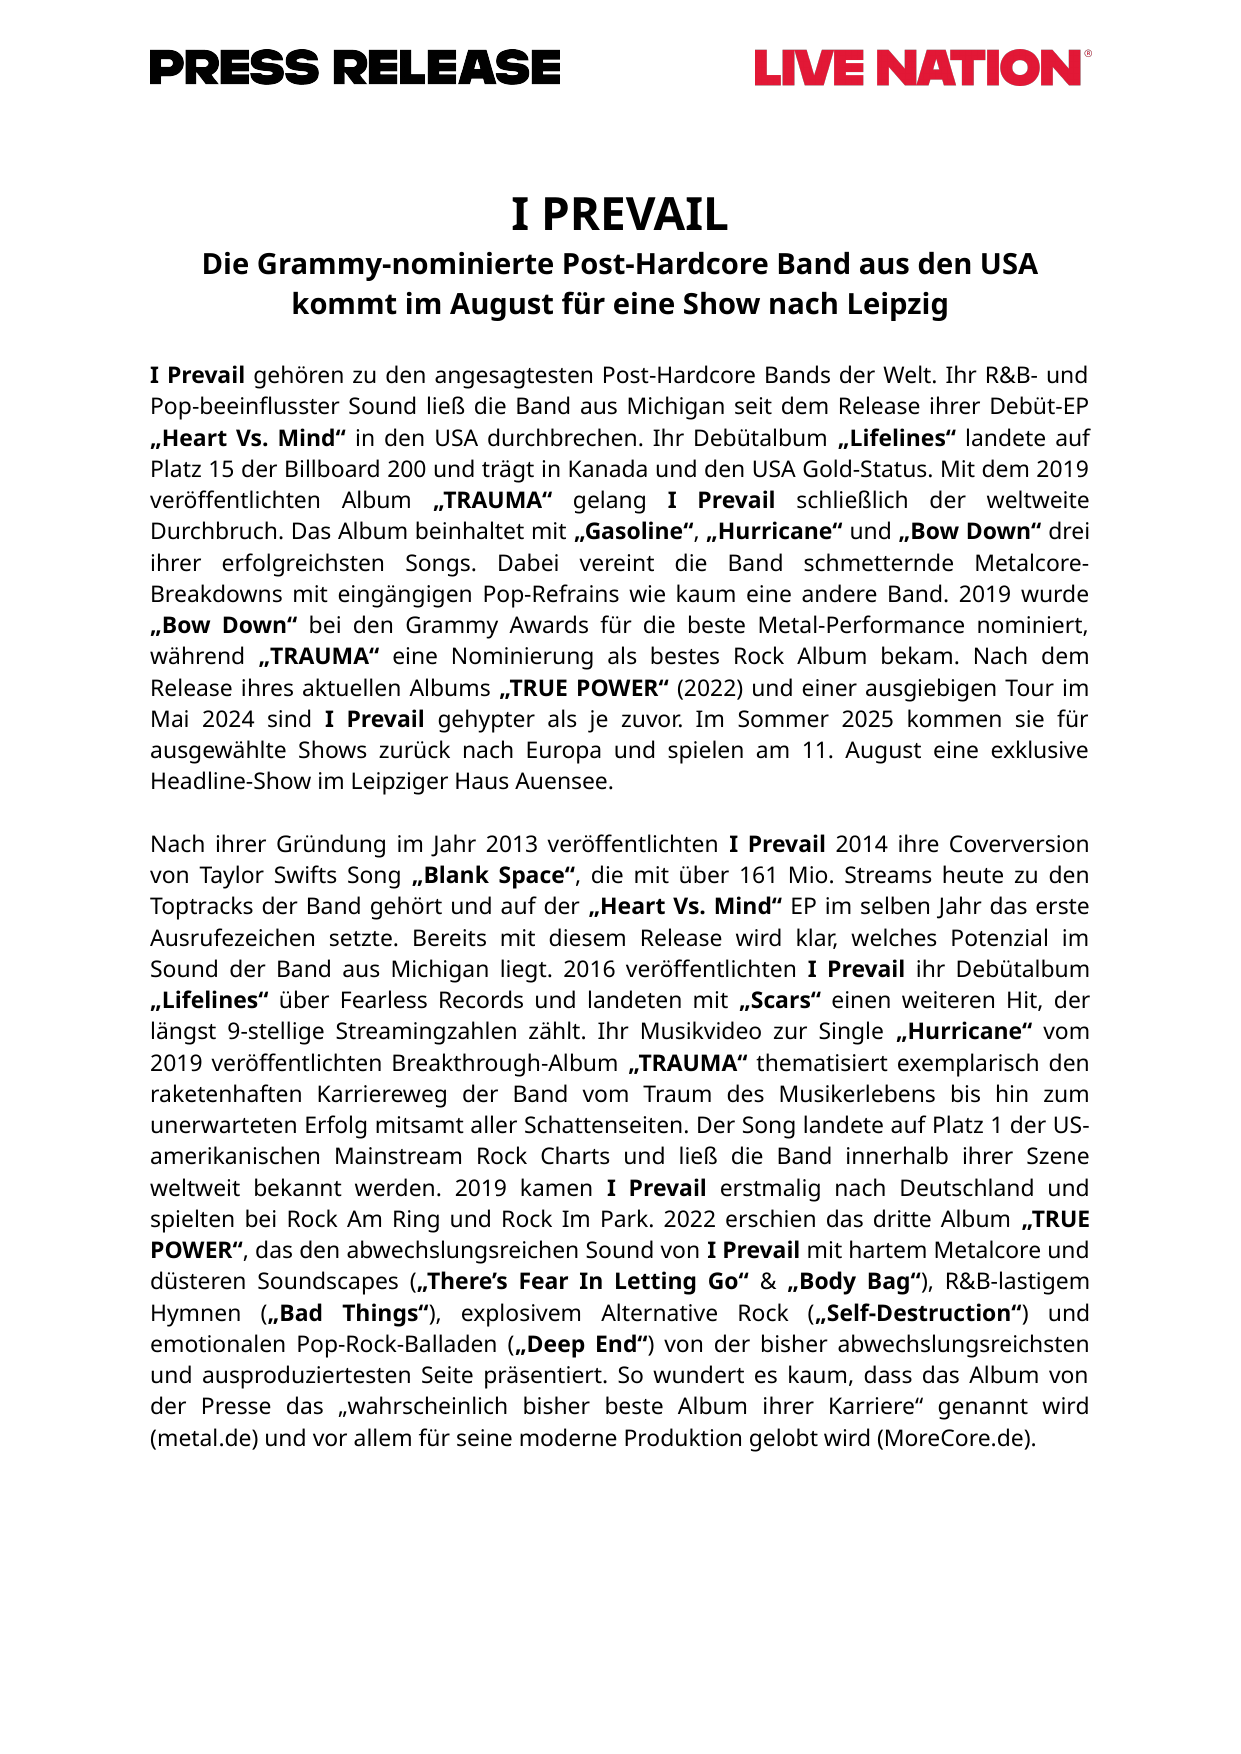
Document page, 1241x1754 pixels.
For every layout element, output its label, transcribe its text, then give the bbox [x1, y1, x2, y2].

text Nach ihrer Gründung im Jahr 2013 veröffentlichten I Prevail 2014 ihre Coverversion von Taylor Swifts Song „Blank Space“, die mit über 161 Mio. Streams heute zu den Toptracks der Band gehört und auf der „Heart Vs. Mind“ EP im selben Jahr das erste Ausrufezeichen setzte. Bereits mit diesem Release wird klar, welches Potenzial im Sound der Band aus Michigan liegt. 2016 veröffentlichten I Prevail ihr Debütalbum „Lifelines“ über Fearless Records und landeten mit „Scars“ einen weiteren Hit, der längst 9-stellige Streamingzahlen zählt. Ihr Musikvideo zur Single „Hurricane“ vom 2019 veröffentlichten Breakthrough-Album „TRAUMA“ thematisiert exemplarisch den raketenhaften Karriereweg der Band vom Traum des Musikerlebens bis hin zum unerwarteten Erfolg mitsamt aller Schattenseiten. Der Song landete auf Platz 1 der US-amerikanischen Mainstream Rock Charts und ließ die Band innerhalb ihrer Szene weltweit bekannt werden. 2019 kamen I Prevail erstmalig nach Deutschland und spielten bei Rock Am Ring und Rock Im Park. 2022 erschien das dritte Album „TRUE POWER“, das den abwechslungsreichen Sound von I Prevail mit hartem Metalcore und düsteren Soundscapes („There’s Fear In Letting Go“ & „Body Bag“), R&B-lastigem Hymnen („Bad Things“), explosivem Alternative Rock („Self-Destruction“) und emotionalen Pop-Rock-Balladen („Deep End“) von der bisher abwechslungsreichsten und ausproduziertesten Seite präsentiert. So wundert es kaum, dass das Album von der Presse das „wahrscheinlich bisher beste Album ihrer Karriere“ genannt wird (metal.de) und vor allem für seine moderne Produktion gelobt wird (MoreCore.de). [150, 828, 1090, 1453]
text Die Grammy-nominierte Post-Hardcore Band aus den USA kommt im August für eine Show nach Leipzig [150, 244, 1090, 323]
picture [150, 49, 560, 85]
text I Prevail gehören zu den angesagtesten Post-Hardcore Bands der Welt. Ihr R&B- und Pop-beeinflusster Sound ließ die Band aus Michigan seit dem Release ihrer Debüt-EP „Heart Vs. Mind“ in den USA durchbrechen. Ihr Debütalbum „Lifelines“ landete auf Platz 15 der Billboard 200 und trägt in Kanada und den USA Gold-Status. Mit dem 2019 veröffentlichten Album „Trauma“ gelang I Prevail schließlich der weltweite Durchbruch. Das Album beinhaltet mit „Gasoline“, „Hurricane“ und „Bow Down“ drei ihrer erfolgreichsten Songs. Dabei vereint die Band schmetternde Metalcore-Breakdowns mit eingängigen Pop-Refrains wie kaum eine andere Band. 2019 wurde „Bow Down“ bei den Grammy Awards für die beste Metal-Performance nominiert, während „Trauma“ eine Nominierung als bestes Rock Album bekam. Nach dem Release ihres aktuellen Albums „TRUE POWER“ (2022) und einer ausgiebigen Tour im Mai 2024 sind I Prevail gehypter als je zuvor. Im Sommer 2025 kommen sie für ausgewählte Shows zurück nach Europa und spielen am 11. August eine exklusive Headline-Show im Leipziger Haus Auensee. [150, 359, 1090, 796]
picture [755, 49, 1092, 86]
title I PREVAIL [150, 181, 1090, 244]
